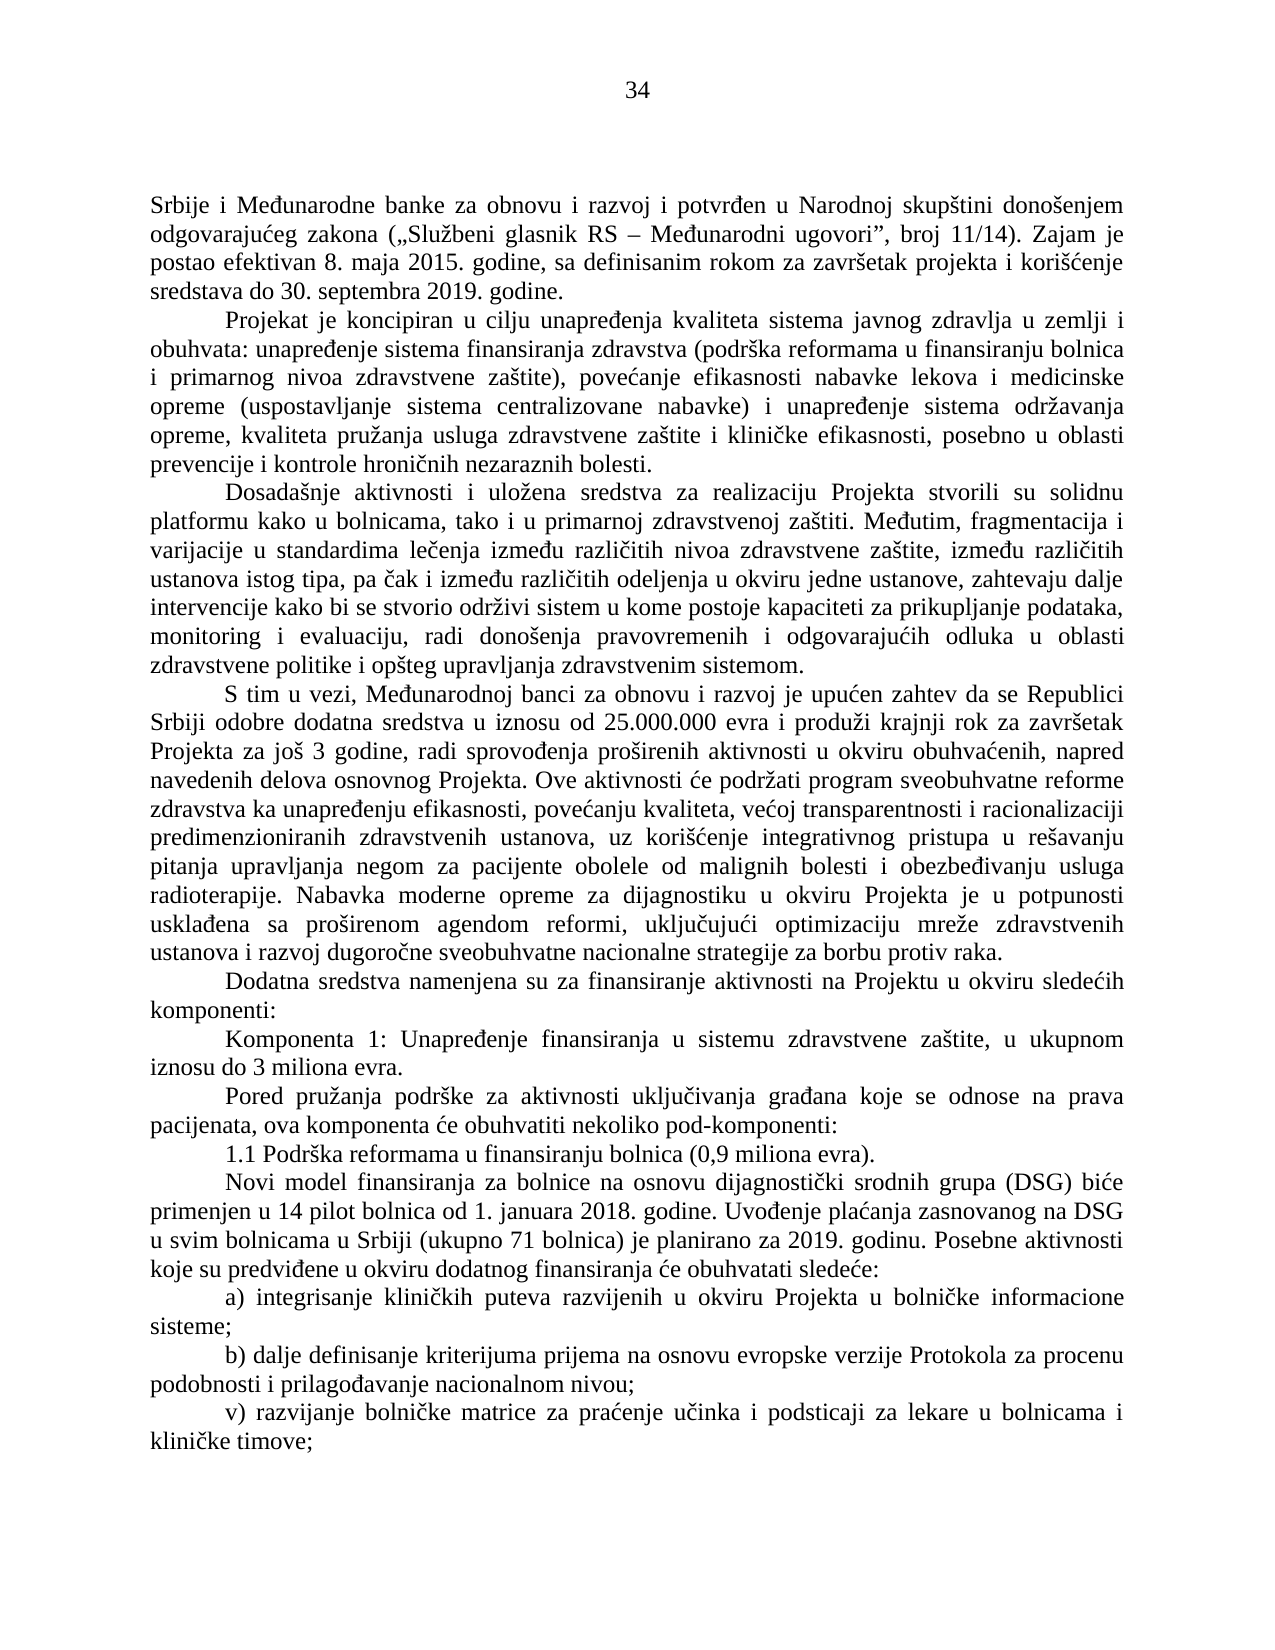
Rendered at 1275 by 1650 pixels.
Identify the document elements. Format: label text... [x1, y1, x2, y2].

text v) razvijanje bolničke matrice za praćenje učinka i podsticaji za lekare u bolnicama i kliničke timove; [150, 1397, 1125, 1455]
text S tim u vezi, Međunarodnoj banci za obnovu i razvoj je upućen zahtev da se Republici Srbiji odobre dodatna sredstva u iznosu od 25.000.000 evra i produži krajnji rok za završetak Projekta za još 3 godine, radi sprovođenja proširenih aktivnosti u okviru obuhvaćenih, napred navedenih delova osnovnog Projekta. Ove aktivnosti će podržati program sveobuhvatne reforme zdravstva ka unapređenju efikasnosti, povećanju kvaliteta, većoj transparentnosti i racionalizaciji predimenzioniranih zdravstvenih ustanova, uz korišćenje integrativnog pristupa u rešavanju pitanja upravljanja negom za pacijente obolele od malignih bolesti i obezbeđivanju usluga radioterapije. Nabavka moderne opreme za dijagnostiku u okviru Projekta je u potpunosti usklađena sa proširenom agendom reformi, uključujući optimizaciju mreže zdravstvenih ustanova i razvoj dugoročne sveobuhvatne nacionalne strategije za borbu protiv raka. [150, 679, 1125, 966]
text 1.1 Podrška reformama u finansiranju bolnica (0,9 miliona evra). [150, 1139, 1125, 1167]
text Novi model finansiranja za bolnice na osnovu dijagnostički srodnih grupa (DSG) biće primenjen u 14 pilot bolnica od 1. januara 2018. godine. Uvođenje plaćanja zasnovanog na DSG u svim bolnicama u Srbiji (ukupno 71 bolnica) je planirano za 2019. godinu. Posebne aktivnosti koje su predviđene u okviru dodatnog finansiranja će obuhvatati sledeće: [150, 1167, 1125, 1282]
text Dodatna sredstva namenjena su za finansiranje aktivnosti na Projektu u okviru sledećih komponenti: [150, 966, 1125, 1024]
text a) integrisanje kliničkih puteva razvijenih u okviru Projekta u bolničke informacione sisteme; [150, 1282, 1125, 1340]
text Dosadašnje aktivnosti i uložena sredstva za realizaciju Projekta stvorili su solidnu platformu kako u bolnicama, tako i u primarnoj zdravstvenoj zaštiti. Međutim, fragmentacija i varijacije u standardima lečenja između različitih nivoa zdravstvene zaštite, između različitih ustanova istog tipa, pa čak i između različitih odeljenja u okviru jedne ustanove, zahtevaju dalje intervencije kako bi se stvorio održivi sistem u kome postoje kapaciteti za prikupljanje podataka, monitoring i evaluaciju, radi donošenja pravovremenih i odgovarajućih odluka u oblasti zdravstvene politike i opšteg upravljanja zdravstvenim sistemom. [150, 477, 1125, 679]
text Pored pružanja podrške za aktivnosti uključivanja građana koje se odnose na prava pacijenata, ova komponenta će obuhvatiti nekoliko pod-komponenti: [150, 1081, 1125, 1139]
text Projekat je koncipiran u cilju unapređenja kvaliteta sistema javnog zdravlja u zemlji i obuhvata: unapređenje sistema finansiranja zdravstva (podrška reformama u finansiranju bolnica i primarnog nivoa zdravstvene zaštite), povećanje efikasnosti nabavke lekova i medicinske opreme (uspostavljanje sistema centralizovane nabavke) i unapređenje sistema održavanja opreme, kvaliteta pružanja usluga zdravstvene zaštite i kliničke efikasnosti, posebno u oblasti prevencije i kontrole hroničnih nezaraznih bolesti. [150, 305, 1125, 477]
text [150, 190, 1125, 305]
text Komponenta 1: Unapređenje finansiranja u sistemu zdravstvene zaštite, u ukupnom iznosu do 3 miliona evra. [150, 1024, 1125, 1081]
text b) dalje definisanje kriterijuma prijema na osnovu evropske verzije Protokola za procenu podobnosti i prilagođavanje nacionalnom nivou; [150, 1340, 1125, 1397]
